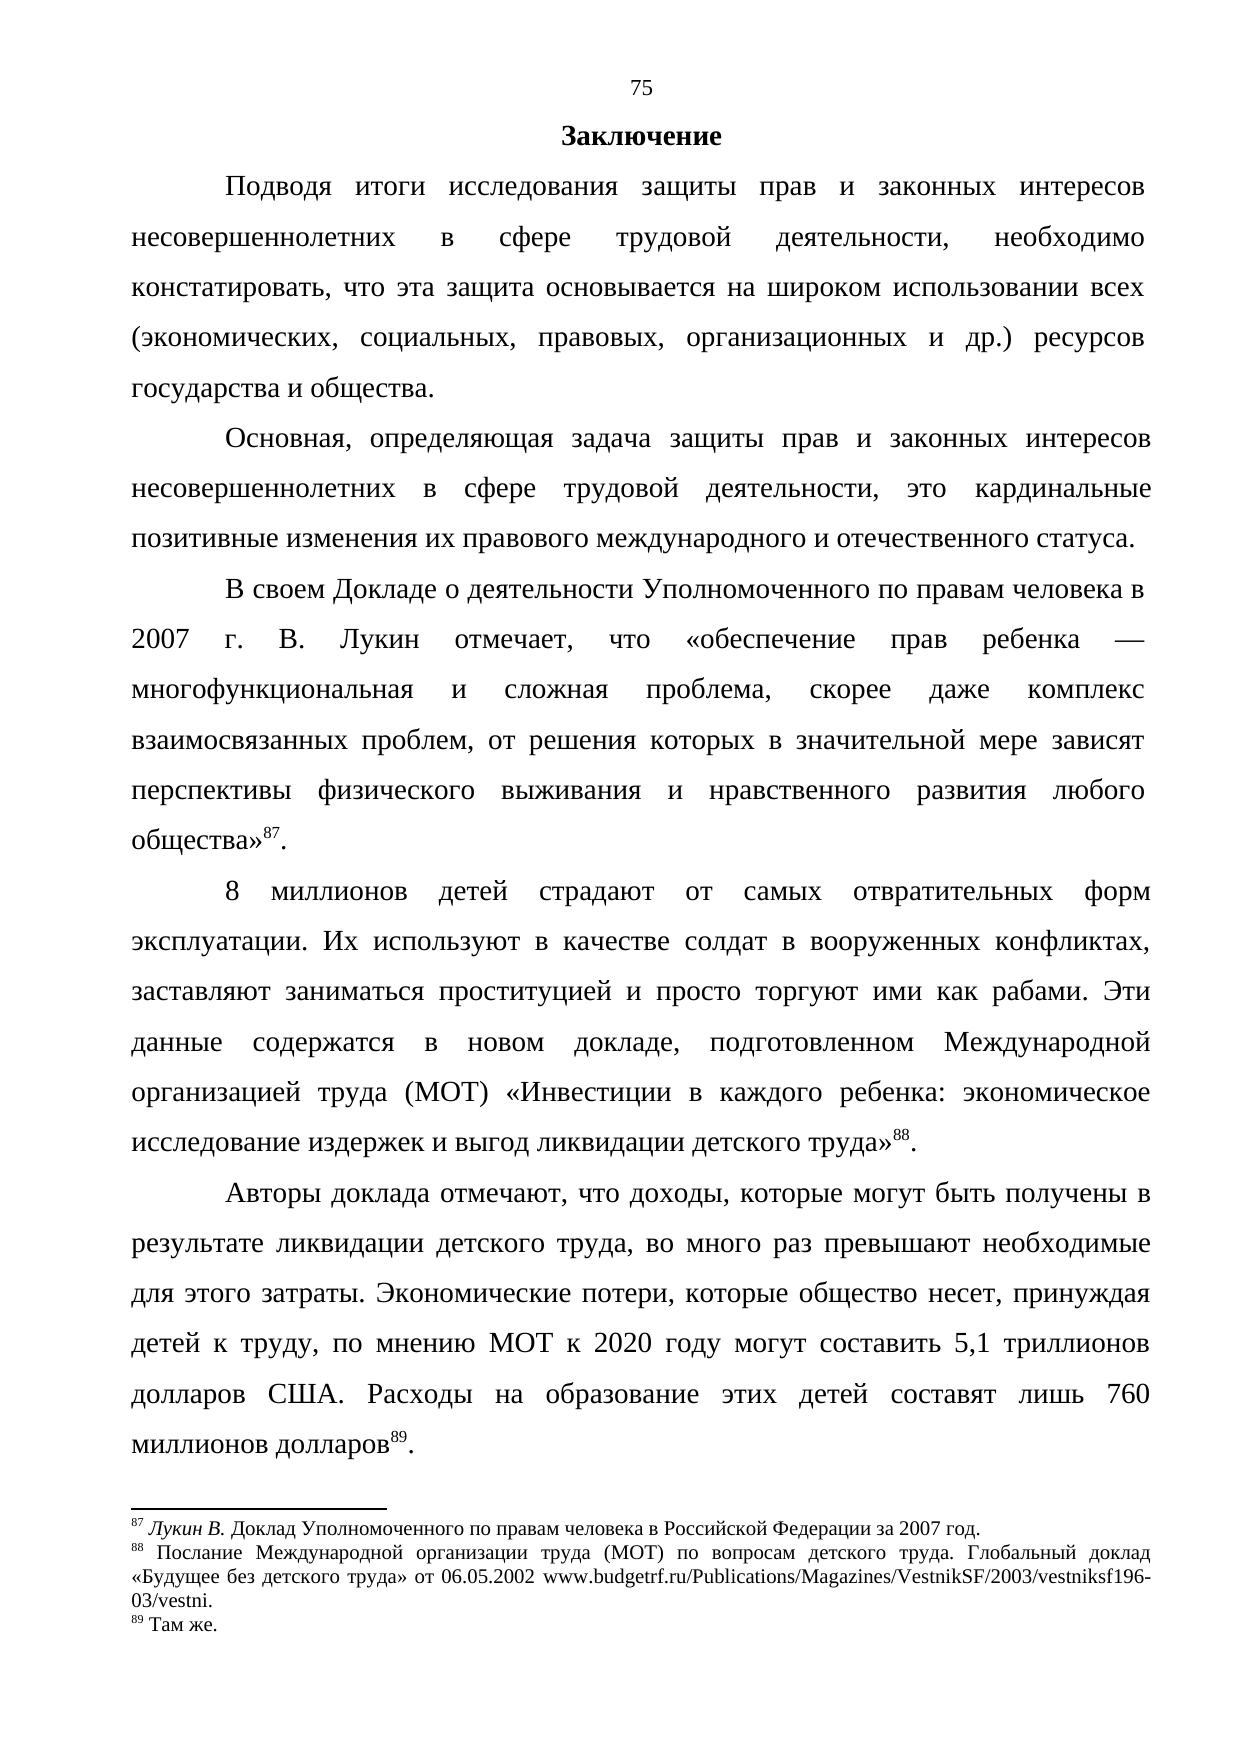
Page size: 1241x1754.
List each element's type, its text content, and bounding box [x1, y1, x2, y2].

text Заключение [131, 118, 1152, 152]
text В своем Докладе о деятельности Уполномоченного по правам человека в 2007 г. В. Лукин отмечает, что «обеспечение прав ребенка — многофункциональная и сложная проблема, скорее даже комплекс взаимосвязанных проблем, от решения которых в значительной мере зависят перспективы физического выживания и нравственного развития любого общества». [131, 571, 1146, 856]
text Подводя итоги исследования защиты прав и законных интересов несовершеннолетних в сфере трудовой деятельности, необходимо констатировать, что эта защита основывается на широком использовании всех (экономических, социальных, правовых, организационных и др.) ресурсов государства и общества. [131, 168, 1146, 403]
text 8 миллионов детей страдают от самых отвратительных форм эксплуатации. Их используют в качестве солдат в вооруженных конфликтах, заставляют заниматься проституцией и просто торгуют ими как рабами. Эти данные содержатся в новом докладе, подготовленном Международной организацией труда (МОТ) «Инвестиции в каждого ребенка: экономическое исследование издержек и выгод ликвидации детского труда». [131, 873, 1152, 1158]
text Авторы доклада отмечают, что доходы, которые могут быть получены в результате ликвидации детского труда, во много раз превышают необходимые для этого затраты. Экономические потери, которые общество несет, принуждая детей к труду, по мнению МОТ к 2020 году могут составить 5,1 триллионов долларов США. Расходы на образование этих детей составят лишь 760 миллионов долларов. [131, 1175, 1152, 1460]
text Основная, определяющая задача защиты прав и законных интересов несовершеннолетних в сфере трудовой деятельности, это кардинальные позитивные изменения их правового международного и отечественного статуса. [131, 420, 1152, 554]
